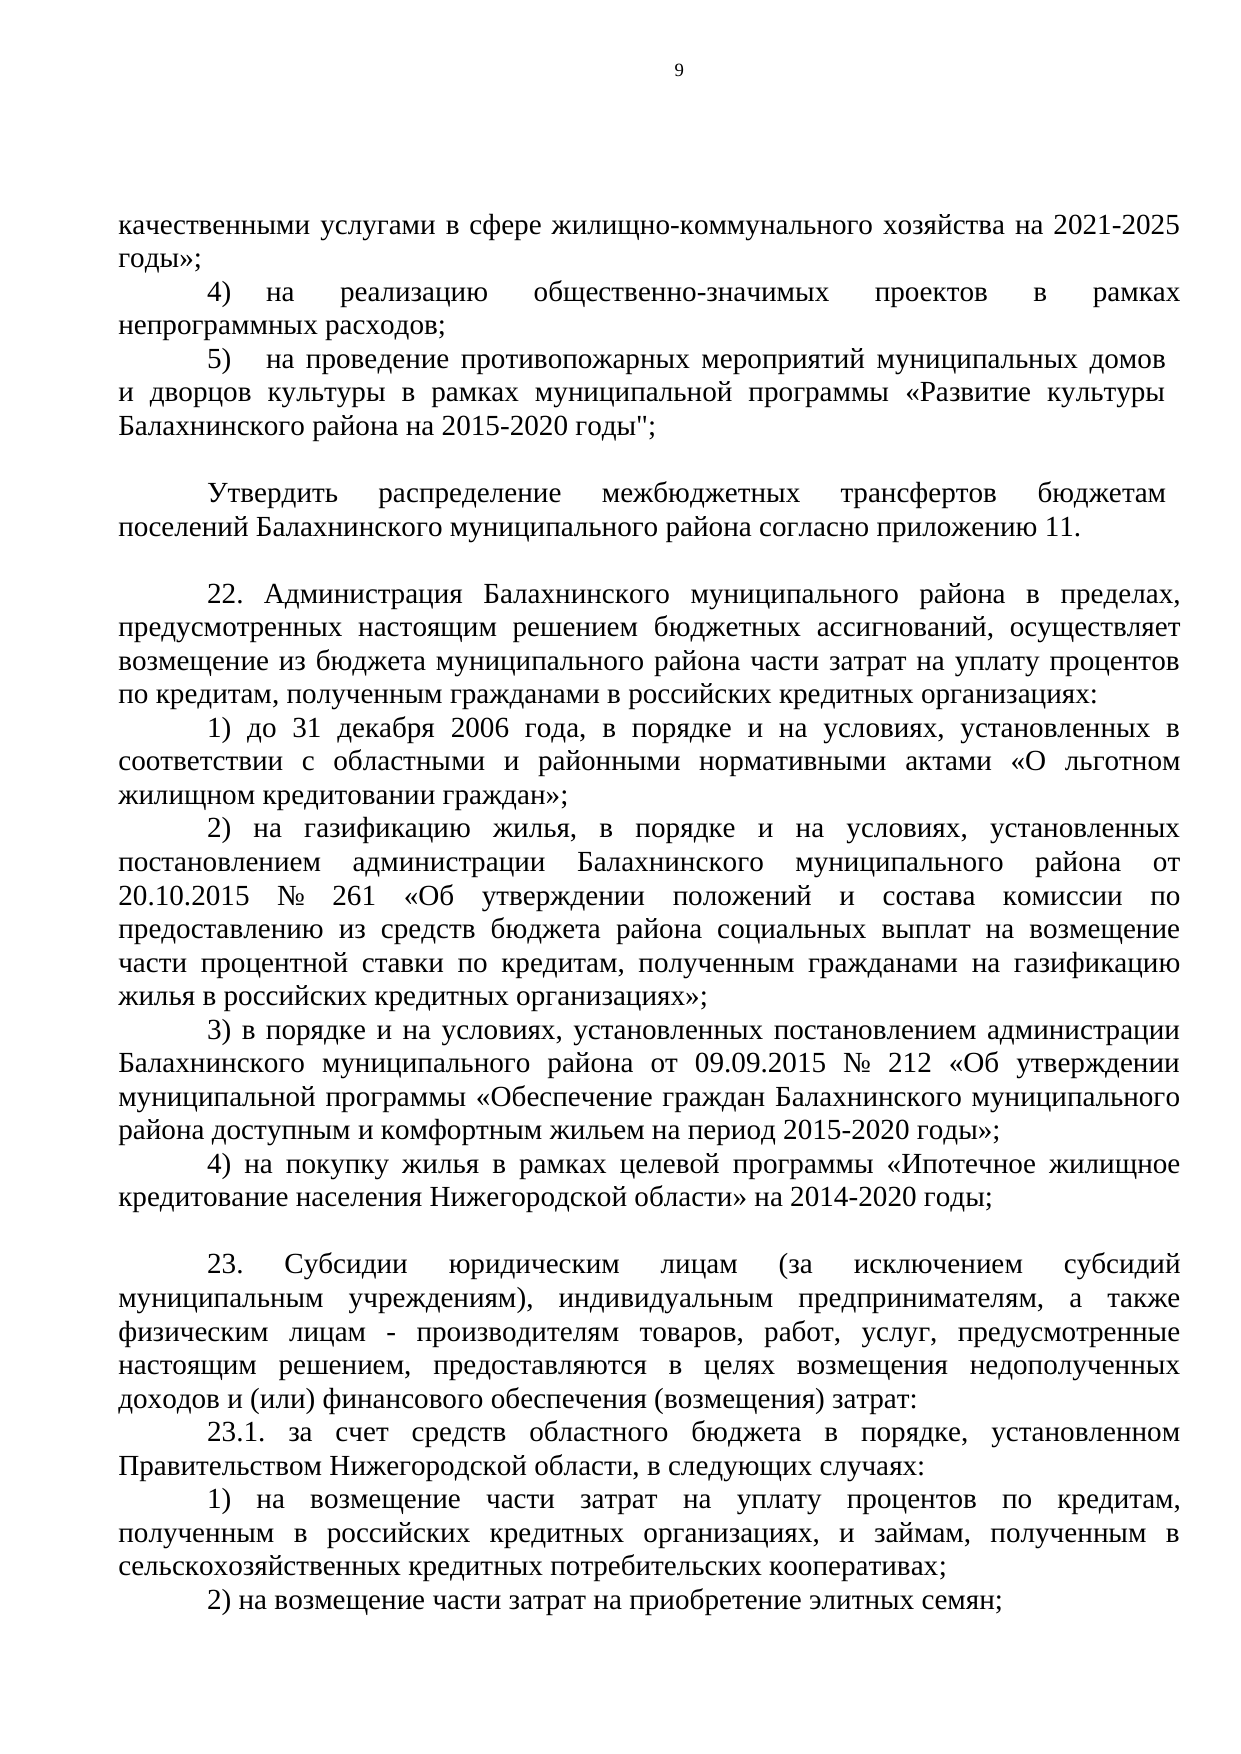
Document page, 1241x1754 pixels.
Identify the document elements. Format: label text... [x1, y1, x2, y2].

list на проведение противопожарных мероприятий муниципальных домов и дворцов культуры в рамках муниципальной программы «Развитие культуры Балахнинского района на 2015-2020 годы"; [118, 341, 1166, 442]
list на реализацию общественно-значимых проектов в рамках непрограммных расходов; [118, 274, 1181, 341]
text 4) на покупку жилья в рамках целевой программы «Ипотечное жилищное кредитование населения Нижегородской области» на 2014-2020 годы; [118, 1146, 1181, 1213]
text 23. Субсидии юридическим лицам (за исключением субсидий муниципальным учреждениям), индивидуальным предпринимателям, а также физическим лицам - производителям товаров, работ, услуг, предусмотренные настоящим решением, предоставляются в целях возмещения недополученных доходов и (или) финансового обеспечения (возмещения) затрат: [118, 1247, 1181, 1414]
text 22. Администрация Балахнинского муниципального района в пределах, предусмотренных настоящим решением бюджетных ассигнований, осуществляет возмещение из бюджета муниципального района части затрат на уплату процентов по кредитам, полученным гражданами в российских кредитных организациях: [118, 576, 1181, 710]
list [118, 207, 1181, 274]
text 1) до 31 декабря 2006 года, в порядке и на условиях, установленных в соответствии с областными и районными нормативными актами «О льготном жилищном кредитовании граждан»; [118, 710, 1181, 811]
text Утвердить распределение межбюджетных трансфертов бюджетам поселений Балахнинского муниципального района согласно приложению 11. [118, 475, 1166, 542]
text 2) на возмещение части затрат на приобретение элитных семян; [118, 1582, 1181, 1616]
text 23.1. за счет средств областного бюджета в порядке, установленном Правительством Нижегородской области, в следующих случаях: [118, 1414, 1181, 1481]
text 1) на возмещение части затрат на уплату процентов по кредитам, полученным в российских кредитных организациях, и займам, полученным в сельскохозяйственных кредитных потребительских кооперативах; [118, 1481, 1181, 1582]
text 2) на газификацию жилья, в порядке и на условиях, установленных постановлением администрации Балахнинского муниципального района от 20.10.2015 № 261 «Об утверждении положений и состава комиссии по предоставлению из средств бюджета района социальных выплат на возмещение части процентной ставки по кредитам, полученным гражданами на газификацию жилья в российских кредитных организациях»; [118, 811, 1181, 1012]
text 3) в порядке и на условиях, установленных постановлением администрации Балахнинского муниципального района от 09.09.2015 № 212 «Об утверждении муниципальной программы «Обеспечение граждан Балахнинского муниципального района доступным и комфортным жильем на период 2015-2020 годы»; [118, 1012, 1181, 1146]
